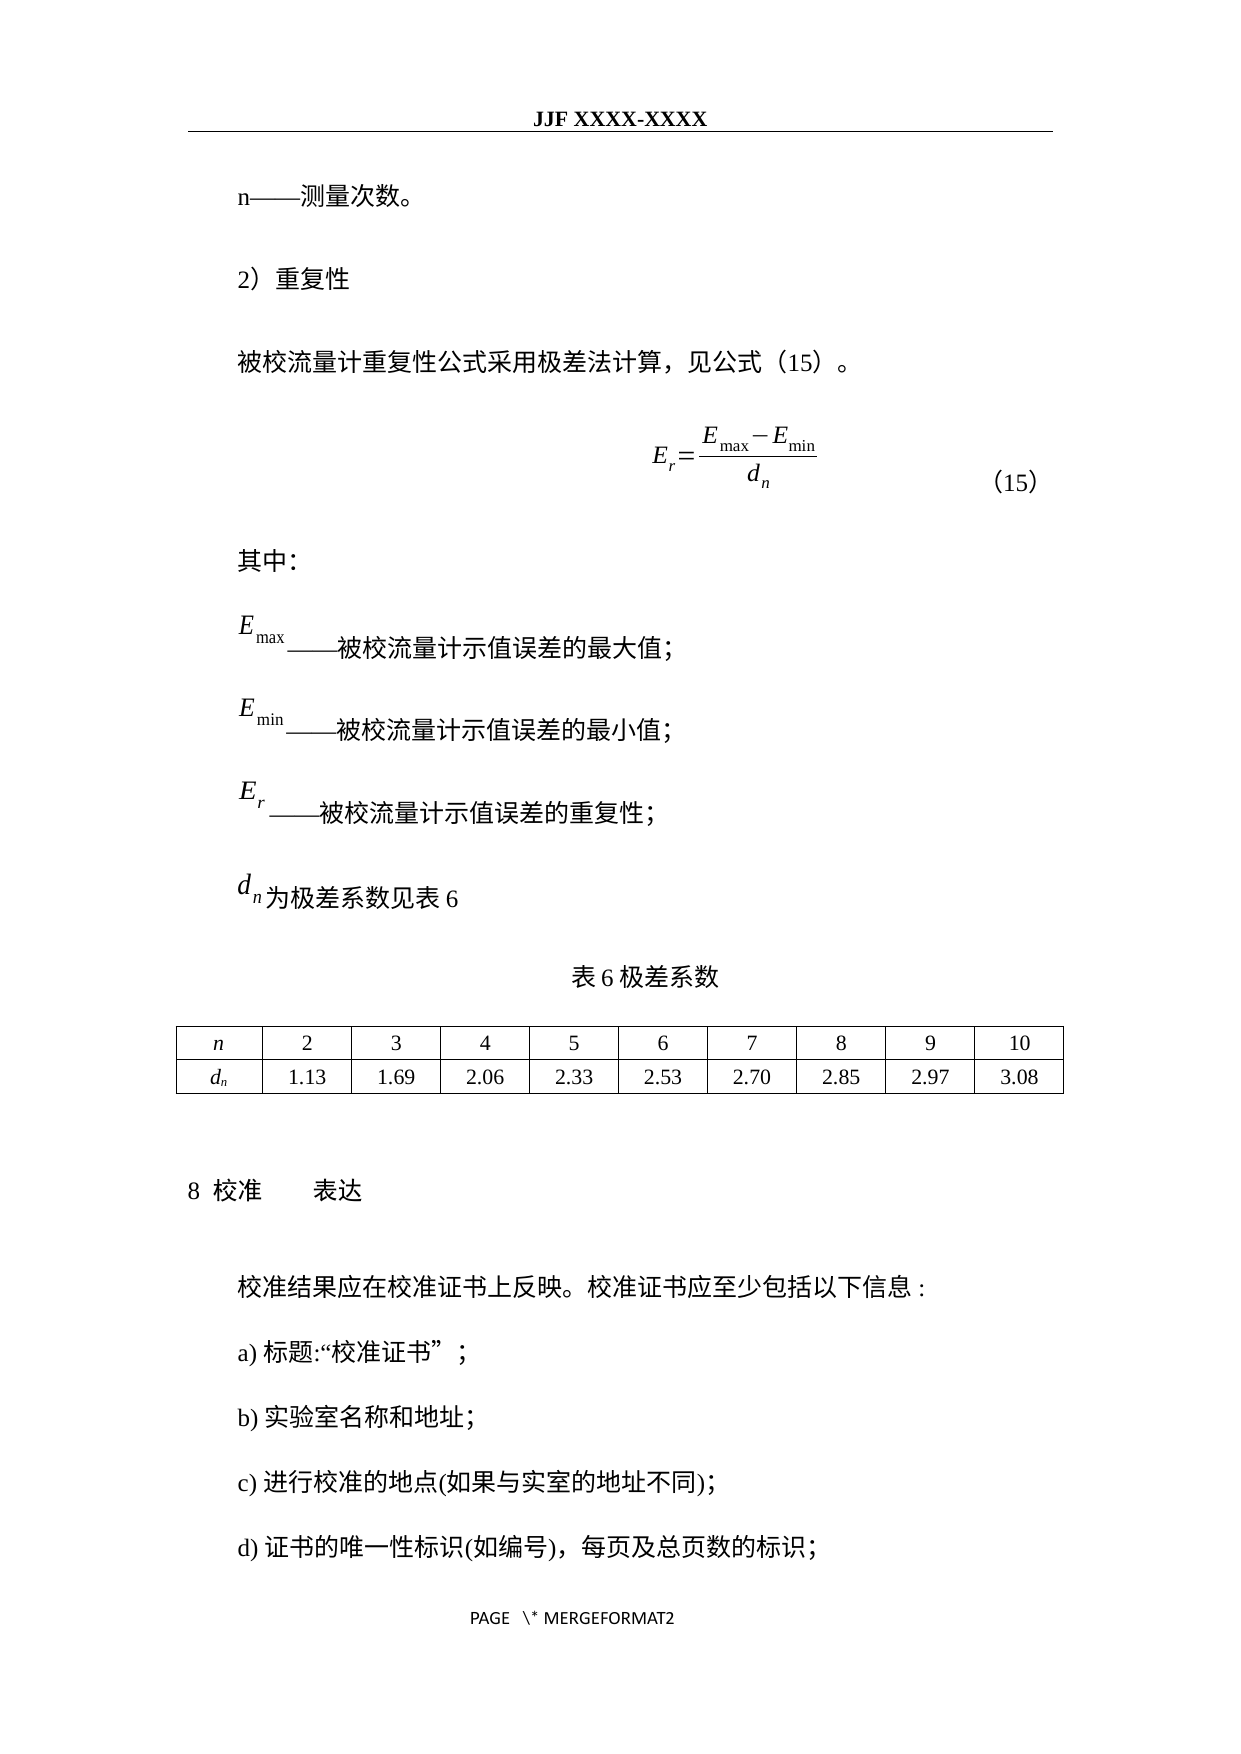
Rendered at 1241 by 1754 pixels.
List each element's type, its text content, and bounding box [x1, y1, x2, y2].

table_header 8 [797, 1027, 885, 1059]
text ——被校流量计示值误差的最大值； [187, 610, 1053, 675]
table_header 3 [352, 1027, 440, 1059]
text 2）重复性 [187, 245, 1053, 310]
table_header n [177, 1027, 262, 1059]
text b) 实验室名称和地址； [187, 1383, 1053, 1448]
text n——测量次数。 [187, 162, 1053, 227]
table_cell 2.85 [797, 1060, 885, 1093]
table_cell dn [177, 1060, 262, 1093]
table_header 6 [619, 1027, 707, 1059]
text 其中： [187, 527, 1053, 592]
subtitle 8 校准结果表达 [187, 1173, 1053, 1206]
table_cell 2.53 [619, 1060, 707, 1093]
text 表6 极差系数 [187, 943, 1053, 1008]
text 为极差系数见表6 [187, 859, 1053, 924]
text d) 证书的唯一性标识(如编号)，每页及总页数的标识； [187, 1513, 1053, 1578]
text 被校流量计重复性公式采用极差法计算，见公式（15）。 [187, 328, 1053, 393]
text 校准结果应在校准证书上反映。校准证书应至少包括以下信息 : [187, 1253, 1053, 1318]
text ——被校流量计示值误差的重复性； [187, 776, 1053, 841]
table_cell 3.08 [975, 1060, 1063, 1093]
table_header 2 [263, 1027, 351, 1059]
table_header 7 [708, 1027, 796, 1059]
table_header 4 [441, 1027, 529, 1059]
table_cell 1.13 [263, 1060, 351, 1093]
table_cell 1.69 [352, 1060, 440, 1093]
table_cell 2.97 [886, 1060, 974, 1093]
table_header 9 [886, 1027, 974, 1059]
text （15） [187, 411, 1053, 509]
table_cell 2.33 [530, 1060, 618, 1093]
text a) 标题:“校准证书”； [187, 1318, 1053, 1383]
table_header 5 [530, 1027, 618, 1059]
table_cell 2.06 [441, 1060, 529, 1093]
text c) 进行校准的地点(如果与实室的地址不同)； [187, 1448, 1053, 1513]
table_cell 2.70 [708, 1060, 796, 1093]
table_header 10 [975, 1027, 1063, 1059]
text ——被校流量计示值误差的最小值； [187, 693, 1053, 758]
